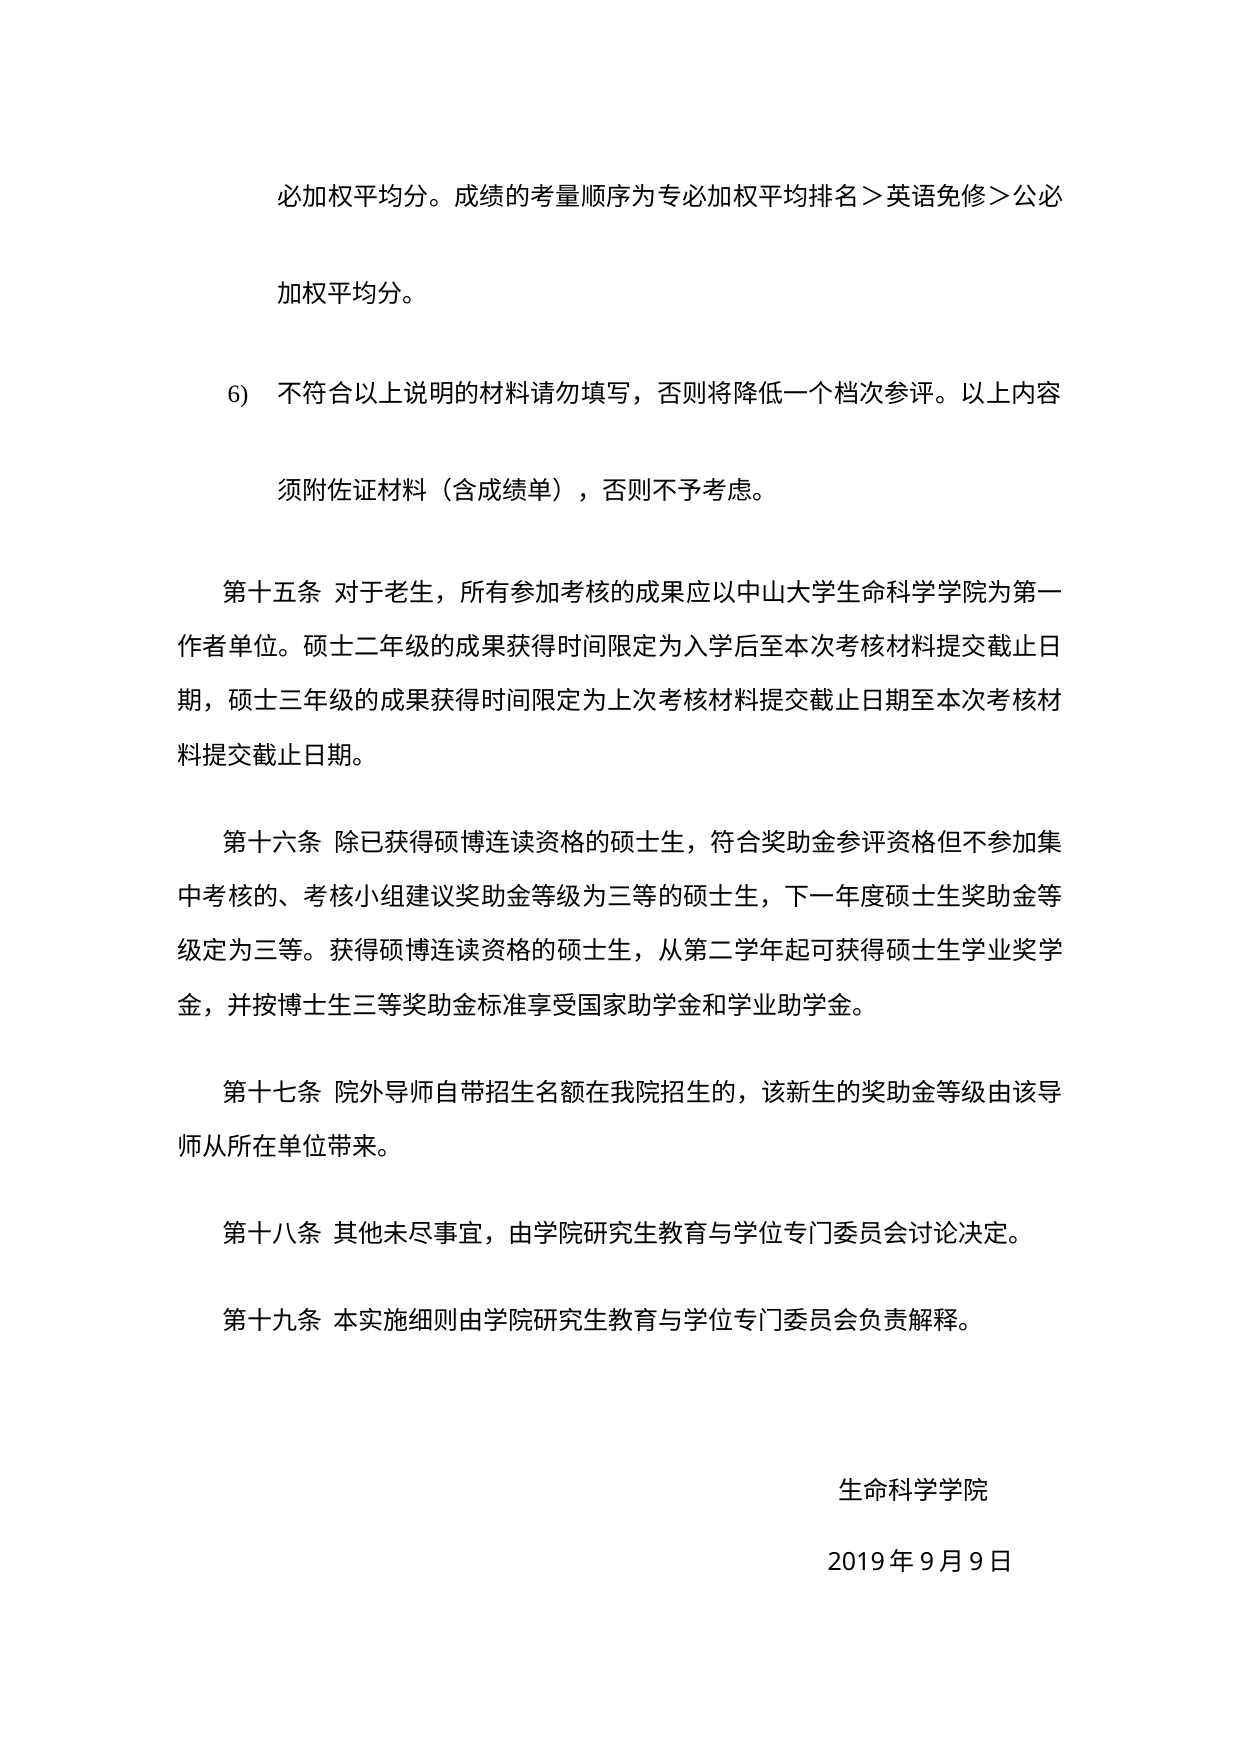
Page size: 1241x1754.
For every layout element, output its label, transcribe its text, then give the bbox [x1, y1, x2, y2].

text 生命科学学院 [177, 1471, 988, 1507]
list 不符合以上说明的材料请勿填写，否则将降低一个档次参评。以上内容须附佐证材料（含成绩单），否则不予考虑。 [227, 359, 1063, 521]
text 第十九条 本实施细则由学院研究生教育与学位专门委员会负责解释。 [177, 1300, 1063, 1336]
text 第十五条 对于老生，所有参加考核的成果应以中山大学生命科学学院为第一作者单位。硕士二年级的成果获得时间限定为入学后至本次考核材料提交截止日期，硕士三年级的成果获得时间限定为上次考核材料提交截止日期至本次考核材料提交截止日期。 [177, 572, 1063, 771]
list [227, 162, 1063, 324]
text 第十七条 院外导师自带招生名额在我院招生的，该新生的奖助金等级由该导师从所在单位带来。 [177, 1072, 1063, 1163]
text 第十八条 其他未尽事宜，由学院研究生教育与学位专门委员会讨论决定。 [177, 1213, 1063, 1249]
text 2019年9月9日 [177, 1541, 1013, 1577]
text 第十六条 除已获得硕博连读资格的硕士生，符合奖助金参评资格但不参加集中考核的、考核小组建议奖助金等级为三等的硕士生，下一年度硕士生奖助金等级定为三等。获得硕博连读资格的硕士生，从第二学年起可获得硕士生学业奖学金，并按博士生三等奖助金标准享受国家助学金和学业助学金。 [177, 822, 1063, 1021]
